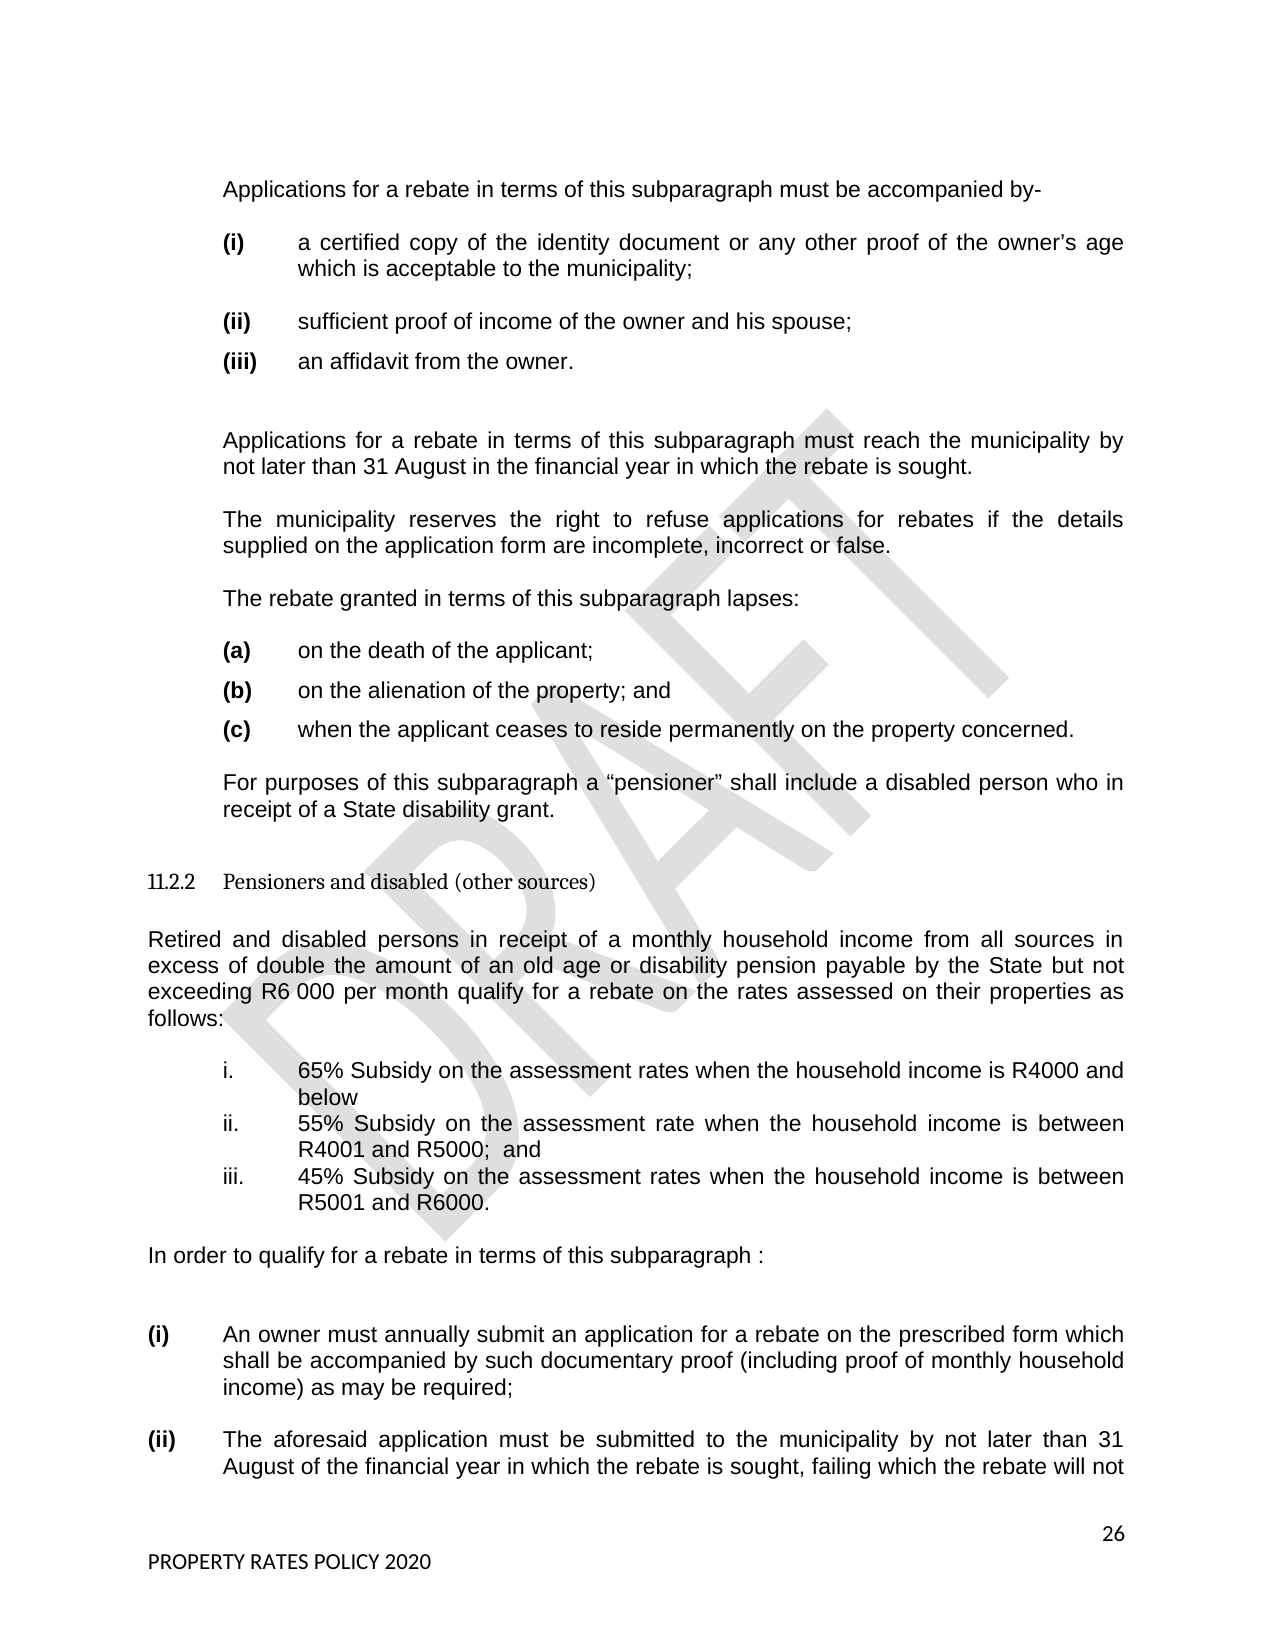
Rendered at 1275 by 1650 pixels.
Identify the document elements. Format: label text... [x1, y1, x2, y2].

text 11.2.2 Pensioners and disabled (other sources) [148, 869, 1125, 895]
text Retired and disabled persons in receipt of a monthly household income from all sources in excess of double the amount of an old age or disability pension payable by the State but not exceeding R6 000 per month qualify for a rebate on the rates assessed on their properties as follows: [148, 926, 1125, 1031]
text For purposes of this subparagraph a “pensioner” shall include a disabled person who in receipt of a State disability grant. [223, 769, 1125, 822]
text The rebate granted in terms of this subparagraph lapses: [223, 585, 1125, 611]
text (i) An owner must annually submit an application for a rebate on the prescribed form which shall be accompanied by such documentary proof (including proof of monthly household income) as may be required; [148, 1321, 1125, 1400]
text (c) when the applicant ceases to reside permanently on the property concerned. [223, 716, 1125, 743]
text (b) on the alienation of the property; and [223, 677, 1125, 703]
list 45% Subsidy on the assessment rates when the household income is between R5001 and R6000. [223, 1163, 1125, 1216]
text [148, 1426, 1125, 1479]
text Applications for a rebate in terms of this subparagraph must reach the municipality by not later than 31 August in the financial year in which the rebate is sought. [223, 427, 1125, 479]
text (ii) sufficient proof of income of the owner and his spouse; [223, 308, 1125, 334]
text The municipality reserves the right to refuse applications for rebates if the details supplied on the application form are incomplete, incorrect or false. [223, 506, 1125, 558]
text In order to qualify for a rebate in terms of this subparagraph : [148, 1242, 1125, 1268]
list 65% Subsidy on the assessment rates when the household income is R4000 and below [223, 1057, 1125, 1110]
text (i) a certified copy of the identity document or any other proof of the owner’s age which is acceptable to the municipality; [223, 229, 1125, 282]
text (a) on the death of the applicant; [223, 637, 1125, 664]
list 55% Subsidy on the assessment rate when the household income is between R4001 and R5000; and [223, 1110, 1125, 1163]
text Applications for a rebate in terms of this subparagraph must be accompanied by- [223, 176, 1125, 203]
text (iii) an affidavit from the owner. [148, 348, 1125, 374]
